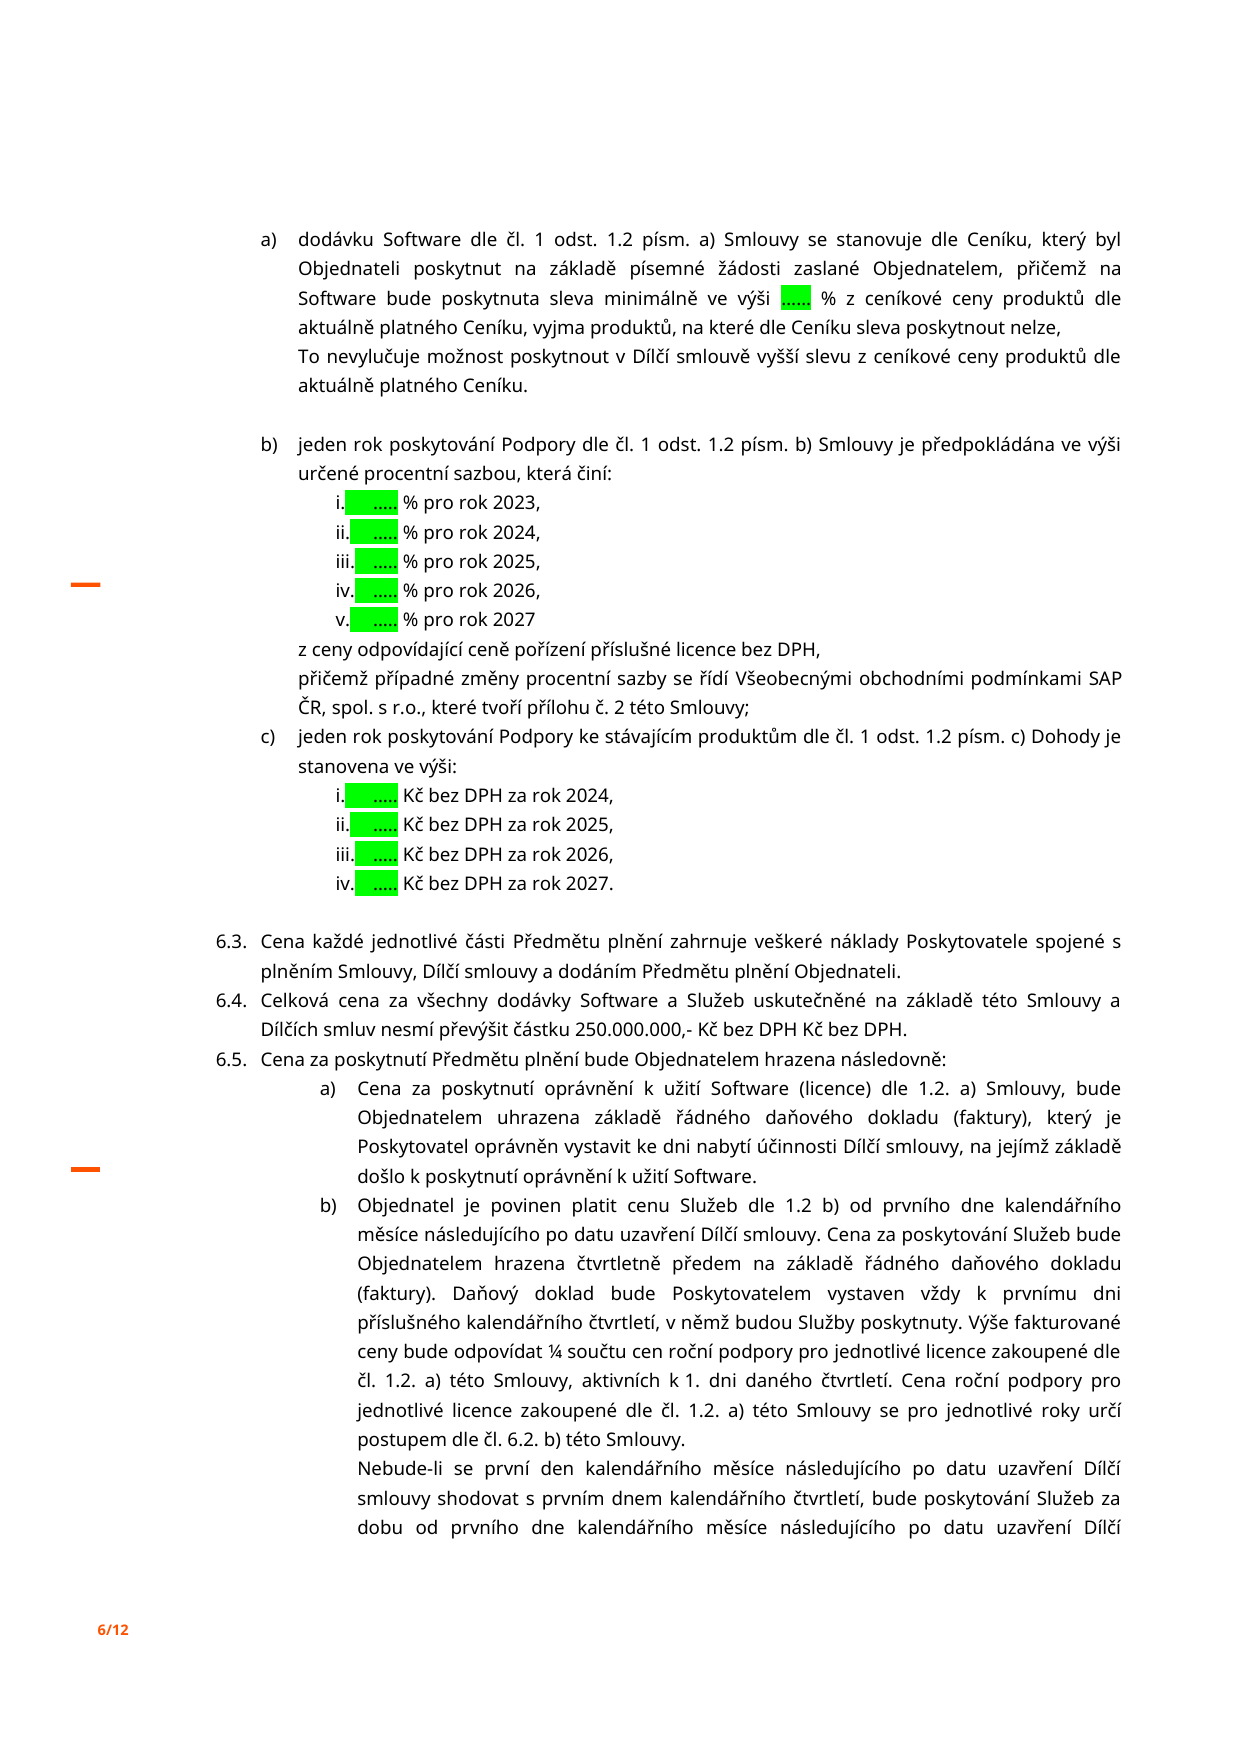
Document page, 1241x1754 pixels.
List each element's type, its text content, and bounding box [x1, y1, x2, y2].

list To nevylučuje možnost poskytnout v Dílčí smlouvě vyšší slevu z ceníkové ceny produktů dle aktuálně platného Ceníku. [298, 343, 1122, 398]
list ….. Kč bez DPH za rok 2024, [335, 782, 1122, 808]
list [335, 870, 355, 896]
list ….. Kč bez DPH za rok 2026, [398, 841, 1122, 866]
list dodávku Software dle čl. 1 odst. 1.2 písm. a) Smlouvy se stanovuje dle Ceníku, který byl Objednateli poskytnut na základě písemné žádosti zaslané Objednatelem, přičemž na Software bude poskytnuta sleva minimálně ve výši …… % z ceníkové ceny produktů dle aktuálně platného Ceníku, vyjma produktů, na které dle Ceníku sleva poskytnout nelze, [260, 226, 1122, 339]
list Celková cena za všechny dodávky Software a Služeb uskutečněné na základě této Smlouvy a Dílčích smluv nesmí převýšit částku 250.000.000,- Kč bez DPH Kč bez DPH. [216, 987, 1122, 1042]
list ….. % pro rok 2024, [398, 519, 1122, 544]
list ….. % pro rok 2023, [398, 490, 1122, 515]
list ….. % pro rok 2027 [398, 607, 1122, 632]
list Objednatel je povinen platit cenu Služeb dle 1.2 b) od prvního dne kalendářního měsíce následujícího po datu uzavření Dílčí smlouvy. Cena za poskytování Služeb bude Objednatelem hrazena čtvrtletně předem na základě řádného daňového dokladu (faktury). Daňový doklad bude Poskytovatelem vystaven vždy k prvnímu dni příslušného kalendářního čtvrtletí, v němž budou Služby poskytnuty. Výše fakturované ceny bude odpovídat ¼ součtu cen roční podpory pro jednotlivé licence zakoupené dle čl. 1.2. a) této Smlouvy, aktivních k 1. dni daného čtvrtletí. Cena roční podpory pro jednotlivé licence zakoupené dle čl. 1.2. a) této Smlouvy se pro jednotlivé roky určí postupem dle čl. 6.2. b) této Smlouvy. [319, 1192, 1122, 1452]
list ….. % pro rok 2026, [335, 577, 1122, 603]
list z ceny odpovídající ceně pořízení příslušné licence bez DPH, [298, 636, 1122, 662]
list jeden rok poskytování Podpory ke stávajícím produktům dle čl. 1 odst. 1.2 písm. c) Dohody je stanovena ve výši: [260, 724, 1122, 779]
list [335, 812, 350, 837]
list ….. Kč bez DPH za rok 2025, [398, 812, 1122, 837]
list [357, 1456, 1122, 1540]
list jeden rok poskytování Podpory dle čl. 1 odst. 1.2 písm. b) Smlouvy je předpokládána ve výši určené procentní sazbou, která činí: [260, 431, 1122, 486]
list ….. % pro rok 2025, [398, 548, 1122, 574]
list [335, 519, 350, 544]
list ….. Kč bez DPH za rok 2027. [398, 870, 1122, 896]
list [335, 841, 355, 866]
list Cena za poskytnutí oprávnění k užití Software (licence) dle 1.2. a) Smlouvy, bude Objednatelem uhrazena základě řádného daňového dokladu (faktury), který je Poskytovatel oprávněn vystavit ke dni nabytí účinnosti Dílčí smlouvy, na jejímž základě došlo k poskytnutí oprávnění k užití Software. [319, 1075, 1122, 1188]
list přičemž případné změny procentní sazby se řídí Všeobecnými obchodními podmínkami SAP ČR, spol. s r.o., které tvoří přílohu č. 2 této Smlouvy; [298, 665, 1122, 720]
list Cena za poskytnutí Předmětu plnění bude Objednatelem hrazena následovně: [216, 1046, 1122, 1071]
list Cena každé jednotlivé části Předmětu plnění zahrnuje veškeré náklady Poskytovatele spojené s plněním Smlouvy, Dílčí smlouvy a dodáním Předmětu plnění Objednateli. [216, 929, 1122, 983]
